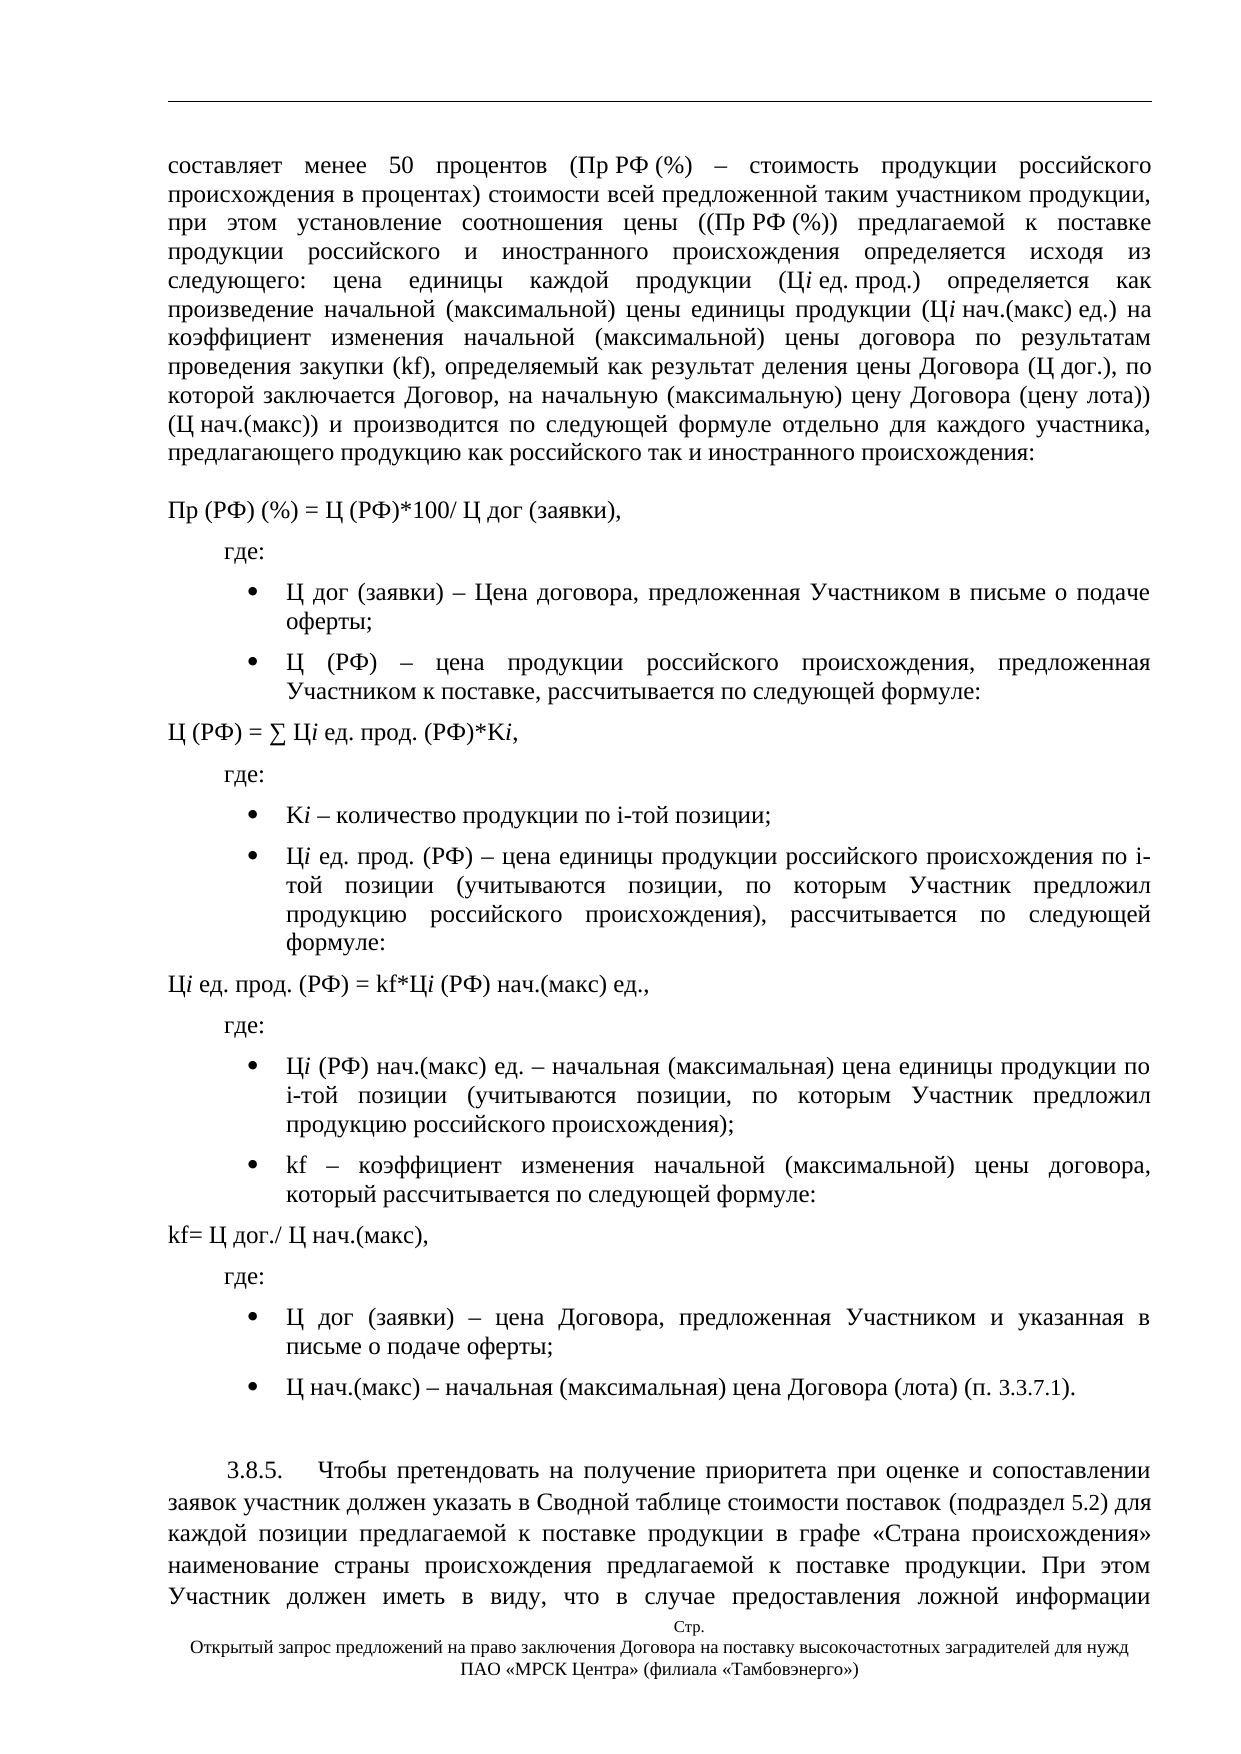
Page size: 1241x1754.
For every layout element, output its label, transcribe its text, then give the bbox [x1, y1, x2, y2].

list где: [224, 536, 1152, 565]
list Ц дог (заявки) – Цена договора, предложенная Участником в письме о подаче оферты; [248, 577, 1152, 635]
list Ц (РФ) – цена продукции российского происхождения, предложенная Участником к поставке, рассчитывается по следующей формуле: [248, 647, 1152, 705]
list Ц дог (заявки) – цена Договора, предложенная Участником и указанная в письме о подаче оферты; [248, 1302, 1152, 1360]
list Ki – количество продукции по i-той позиции; [248, 800, 1152, 829]
list где: [224, 759, 1152, 787]
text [168, 150, 1152, 466]
list kf= Ц дог./ Ц нач.(макс), [168, 1220, 1152, 1249]
list где: [224, 1261, 1152, 1290]
list Ц (РФ) = ∑ Цi ед. прод. (РФ)*Ki, [168, 717, 1152, 746]
list Цi ед. прод. (РФ) = kf*Цi (РФ) нач.(макс) ед., [168, 969, 1152, 997]
list Ц нач.(макс) – начальная (максимальная) цена Договора (лота) (п. 3.3.7.1). [248, 1372, 1152, 1401]
list где: [224, 1010, 1152, 1039]
list Цi ед. прод. (РФ) – цена единицы продукции российского происхождения по i-той позиции (учитываются позиции, по которым Участник предложил продукцию российского происхождения), рассчитывается по следующей формуле: [248, 841, 1152, 956]
list Цi (РФ) нач.(макс) ед. – начальная (максимальная) цена единицы продукции по i-той позиции (учитываются позиции, по которым Участник предложил продукцию российского происхождения); [248, 1051, 1152, 1137]
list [168, 1455, 1152, 1610]
list Пр (РФ) (%) = Ц (РФ)*100/ Ц дог (заявки), [168, 495, 1152, 524]
list kf – коэффициент изменения начальной (максимальной) цены договора, который рассчитывается по следующей формуле: [248, 1150, 1152, 1207]
